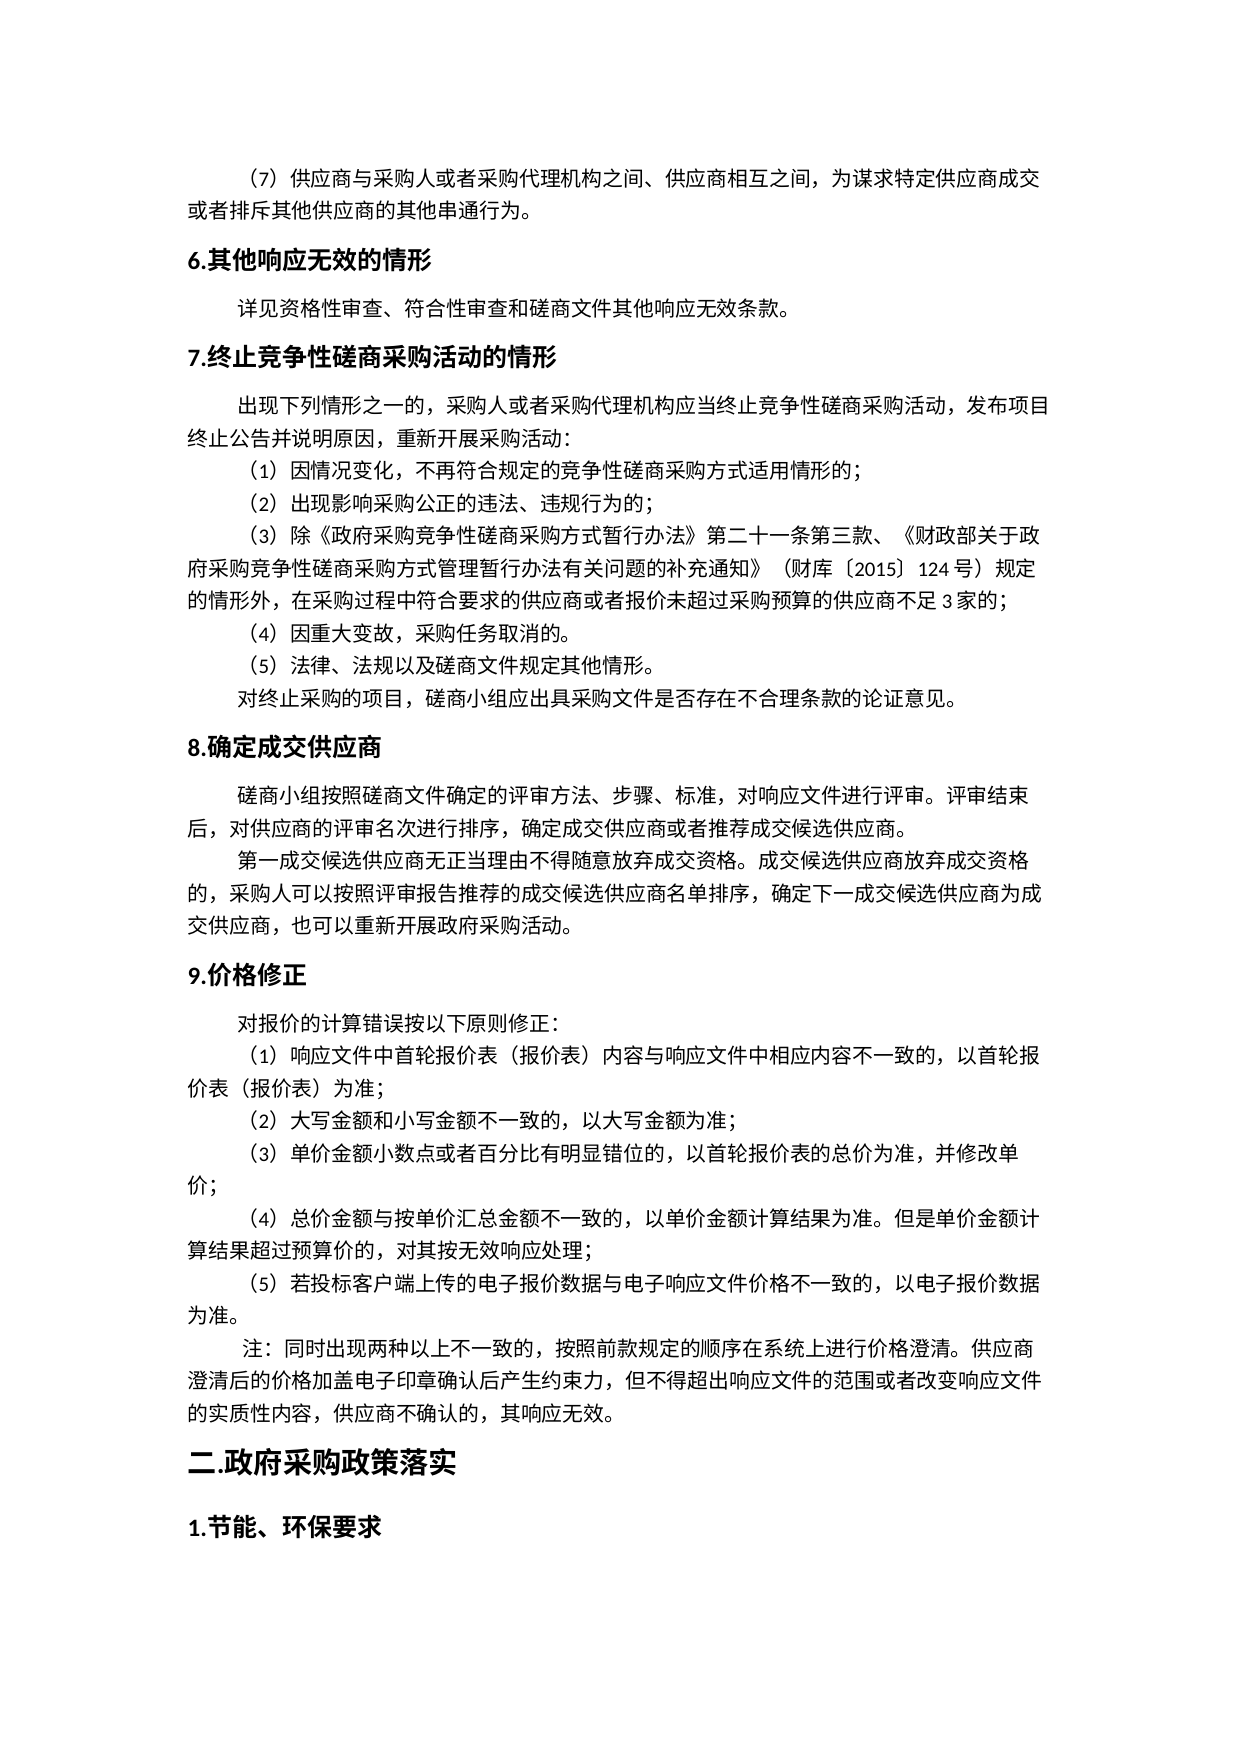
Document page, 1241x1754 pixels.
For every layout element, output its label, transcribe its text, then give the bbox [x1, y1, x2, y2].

text （2）出现影响采购公正的违法、违规行为的； [187, 487, 1053, 519]
text （3）除《政府采购竞争性磋商采购方式暂行办法》第二十一条第三款、《财政部关于政府采购竞争性磋商采购方式管理暂行办法有关问题的补充通知》（财库〔2015〕124号）规定的情形外，在采购过程中符合要求的供应商或者报价未超过采购预算的供应商不足3家的； [187, 519, 1053, 617]
text 对终止采购的项目，磋商小组应出具采购文件是否存在不合理条款的论证意见。 [187, 682, 1053, 714]
text （5）若投标客户端上传的电子报价数据与电子响应文件价格不一致的，以电子报价数据为准。 [187, 1267, 1053, 1332]
text 1.节能、环保要求 [187, 1494, 1053, 1559]
text （5）法律、法规以及磋商文件规定其他情形。 [187, 649, 1053, 682]
text 9.价格修正 [187, 942, 1053, 1007]
text （1）响应文件中首轮报价表（报价表）内容与响应文件中相应内容不一致的，以首轮报价表（报价表）为准； [187, 1039, 1053, 1104]
text 7.终止竞争性磋商采购活动的情形 [187, 324, 1053, 389]
text 出现下列情形之一的，采购人或者采购代理机构应当终止竞争性磋商采购活动，发布项目终止公告并说明原因，重新开展采购活动： [187, 389, 1053, 454]
text 8.确定成交供应商 [187, 714, 1053, 779]
text 第一成交候选供应商无正当理由不得随意放弃成交资格。成交候选供应商放弃成交资格的，采购人可以按照评审报告推荐的成交候选供应商名单排序，确定下一成交候选供应商为成交供应商，也可以重新开展政府采购活动。 [187, 844, 1053, 942]
text 注：同时出现两种以上不一致的，按照前款规定的顺序在系统上进行价格澄清。供应商澄清后的价格加盖电子印章确认后产生约束力，但不得超出响应文件的范围或者改变响应文件的实质性内容，供应商不确认的，其响应无效。 [187, 1332, 1053, 1429]
text 详见资格性审查、符合性审查和磋商文件其他响应无效条款。 [187, 292, 1053, 324]
text （2）大写金额和小写金额不一致的，以大写金额为准； [187, 1104, 1053, 1137]
text （3）单价金额小数点或者百分比有明显错位的，以首轮报价表的总价为准，并修改单价； [187, 1137, 1053, 1202]
text 二.政府采购政策落实 [187, 1429, 1053, 1494]
text 6.其他响应无效的情形 [187, 227, 1053, 292]
text （4）总价金额与按单价汇总金额不一致的，以单价金额计算结果为准。但是单价金额计算结果超过预算价的，对其按无效响应处理； [187, 1202, 1053, 1267]
text （7）供应商与采购人或者采购代理机构之间、供应商相互之间，为谋求特定供应商成交或者排斥其他供应商的其他串通行为。 [187, 162, 1053, 227]
text 磋商小组按照磋商文件确定的评审方法、步骤、标准，对响应文件进行评审。评审结束后，对供应商的评审名次进行排序，确定成交供应商或者推荐成交候选供应商。 [187, 779, 1053, 844]
text 对报价的计算错误按以下原则修正： [187, 1007, 1053, 1039]
text （4）因重大变故，采购任务取消的。 [187, 617, 1053, 649]
text （1）因情况变化，不再符合规定的竞争性磋商采购方式适用情形的； [187, 454, 1053, 487]
